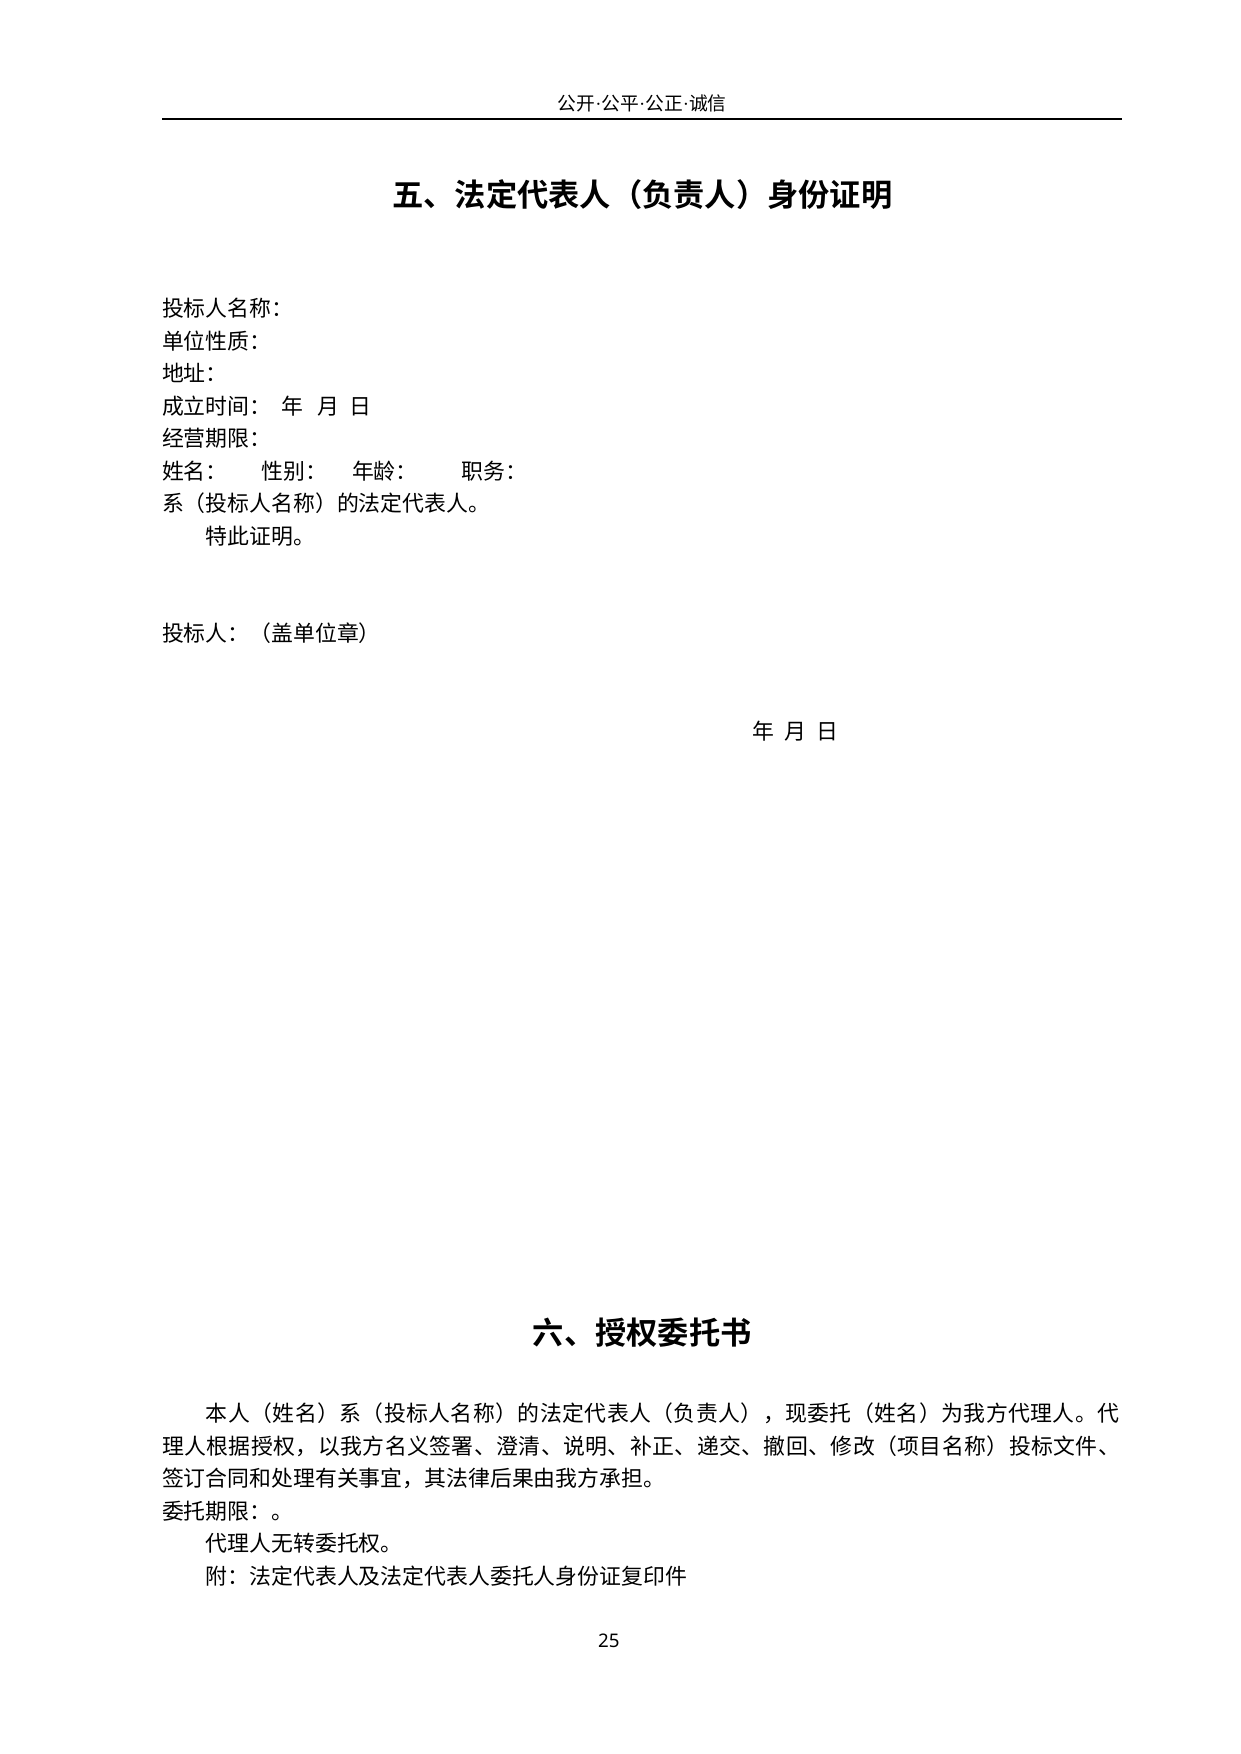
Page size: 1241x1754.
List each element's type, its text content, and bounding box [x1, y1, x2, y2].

text 姓名： 性别： 年龄： 职务： [162, 453, 1122, 486]
text 委托期限：。 [162, 1493, 1122, 1526]
text 投标人名称： [162, 291, 1122, 323]
text 成立时间： 年 月 日 [162, 388, 1122, 421]
text 投标人：（盖单位章） [162, 616, 1122, 648]
text 单位性质： [162, 323, 1122, 356]
text 本人（姓名）系（投标人名称）的法定代表人（负责人），现委托（姓名）为我方代理人。代理人根据授权，以我方名义签署、澄清、说明、补正、递交、撤回、修改（项目名称）投标文件、签订合同和处理有关事宜，其法律后果由我方承担。 [162, 1396, 1122, 1493]
text 经营期限： [162, 421, 1122, 453]
text 代理人无转委托权。 [162, 1526, 1122, 1558]
text 附：法定代表人及法定代表人委托人身份证复印件 [162, 1558, 1122, 1591]
subtitle 六、授权委托书 [162, 1298, 1122, 1363]
text 年 月 日 [162, 713, 1122, 746]
text 地址： [162, 356, 1122, 388]
subtitle 五、法定代表人（负责人）身份证明 [162, 161, 1122, 226]
text 系（投标人名称）的法定代表人。 [162, 486, 1122, 518]
text 特此证明。 [162, 518, 1122, 551]
